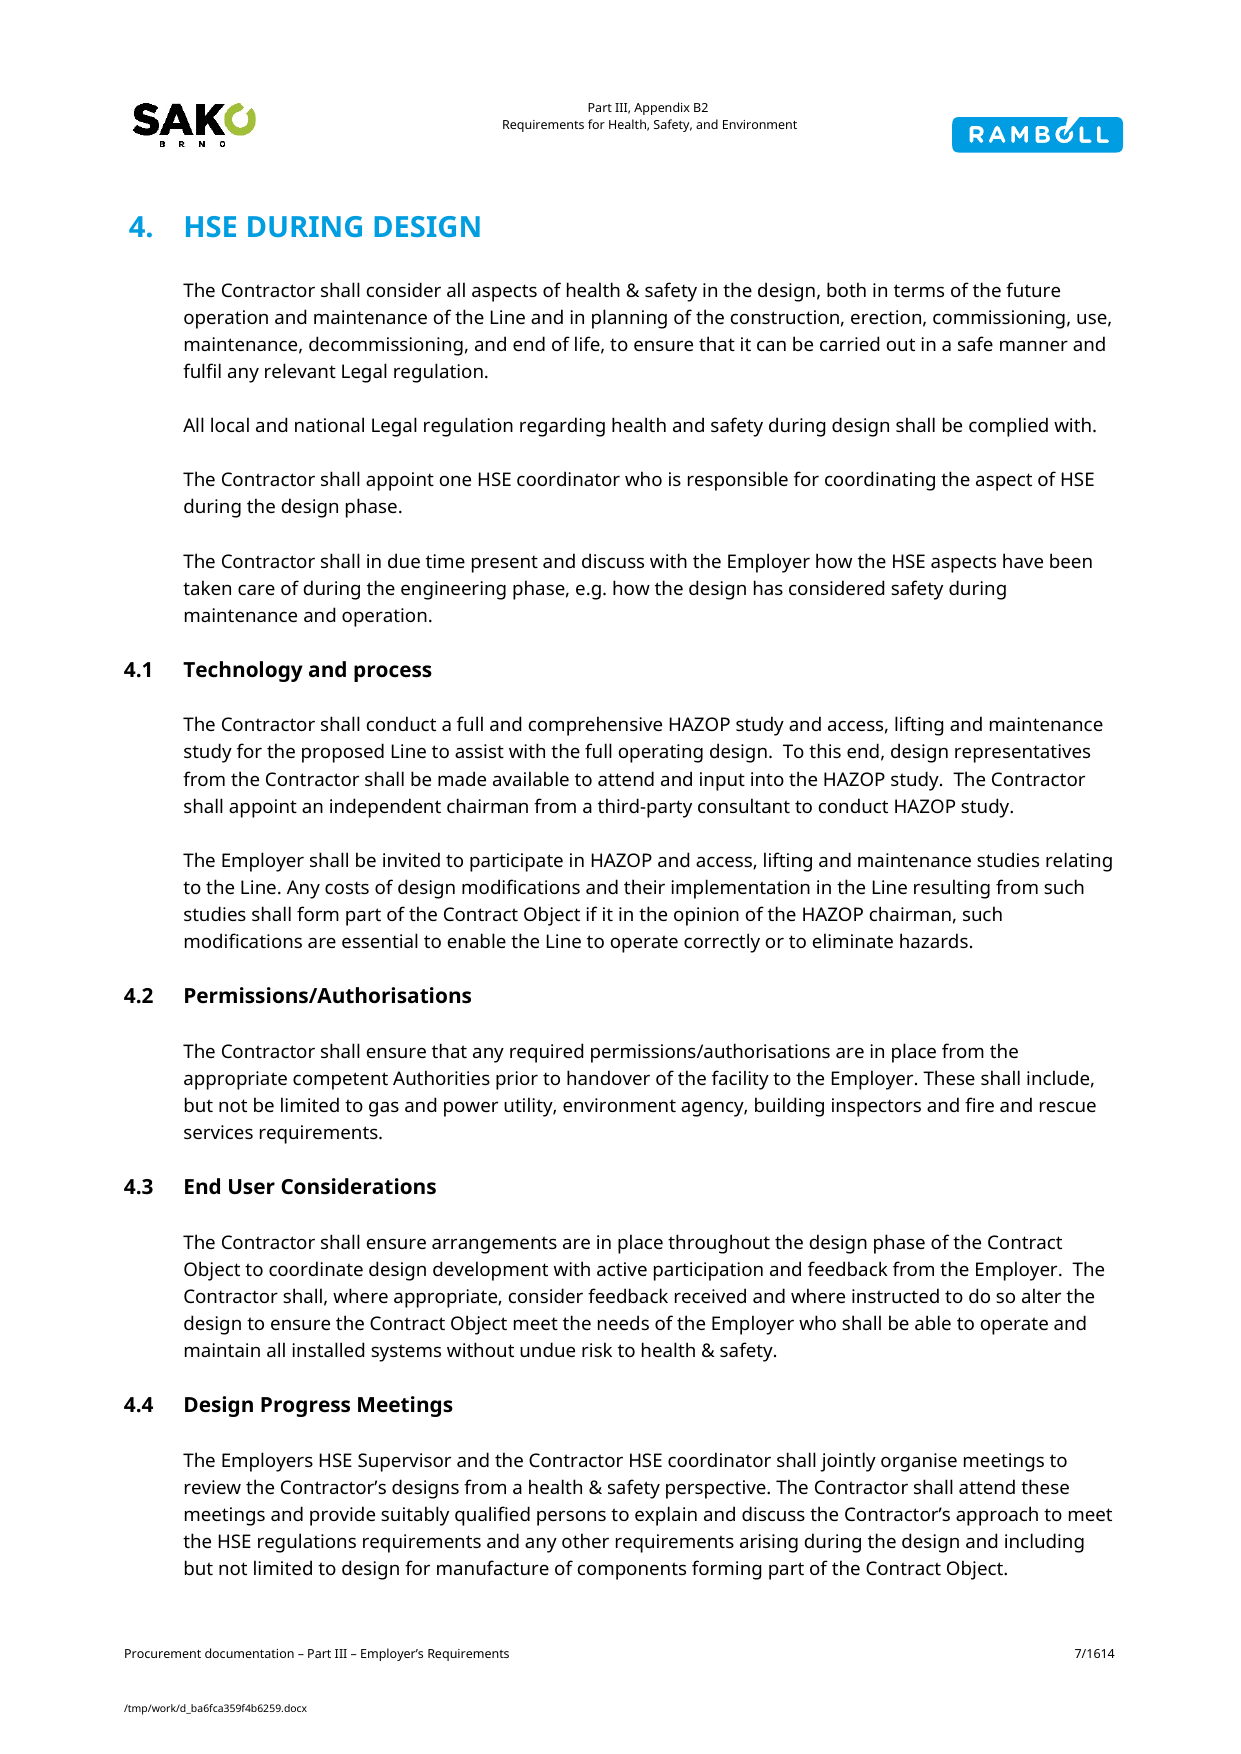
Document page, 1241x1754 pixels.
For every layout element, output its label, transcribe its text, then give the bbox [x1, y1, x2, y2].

subtitle End User Considerations [153, 1172, 1116, 1200]
text The Employer shall be invited to participate in HAZOP and access, lifting and maintenance studies relating to the Line. Any costs of design modifications and their implementation in the Line resulting from such studies shall form part of the Contract Object if it in the opinion of the HAZOP chairman, such modifications are essential to enable the Line to operate correctly or to eliminate hazards. [183, 846, 1116, 954]
text All local and national Legal regulation regarding health and safety during design shall be complied with. [183, 411, 1116, 438]
text The Contractor shall ensure that any required permissions/authorisations are in place from the appropriate competent Authorities prior to handover of the facility to the Employer. These shall include, but not be limited to gas and power utility, environment agency, building inspectors and fire and rescue services requirements. [183, 1037, 1116, 1145]
text The Contractor shall appoint one HSE coordinator who is responsible for coordinating the aspect of HSE during the design phase. [183, 465, 1116, 519]
subtitle Permissions/Authorisations [153, 981, 1116, 1009]
subtitle Technology and process [153, 655, 1116, 683]
subtitle Design Progress Meetings [153, 1390, 1116, 1418]
picture [132, 103, 256, 147]
text The Contractor shall ensure arrangements are in place throughout the design phase of the Contract Object to coordinate design development with active participation and feedback from the Employer. The Contractor shall, where appropriate, consider feedback received and where instructed to do so alter the design to ensure the Contract Object meet the needs of the Employer who shall be able to operate and maintain all installed systems without undue risk to health & safety. [183, 1227, 1116, 1363]
subtitle HSE during design [153, 207, 1116, 246]
text The Contractor shall in due time present and discuss with the Employer how the HSE aspects have been taken care of during the engineering phase, e.g. how the design has considered safety during maintenance and operation. [183, 546, 1116, 628]
text The Employers HSE Supervisor and the Contractor HSE coordinator shall jointly organise meetings to review the Contractor’s designs from a health & safety perspective. The Contractor shall attend these meetings and provide suitably qualified persons to explain and discuss the Contractor’s approach to meet the HSE regulations requirements and any other requirements arising during the design and including but not limited to design for manufacture of components forming part of the Contract Object. [183, 1446, 1116, 1581]
text The Contractor shall conduct a full and comprehensive HAZOP study and access, lifting and maintenance study for the proposed Line to assist with the full operating design. To this end, design representatives from the Contractor shall be made available to attend and input into the HAZOP study. The Contractor shall appoint an independent chairman from a third-party consultant to conduct HAZOP study. [183, 710, 1116, 818]
text The Contractor shall consider all aspects of health & safety in the design, both in terms of the future operation and maintenance of the Line and in planning of the construction, erection, commissioning, use, maintenance, decommissioning, and end of life, to ensure that it can be carried out in a safe manner and fulfil any relevant Legal regulation. [183, 276, 1116, 384]
